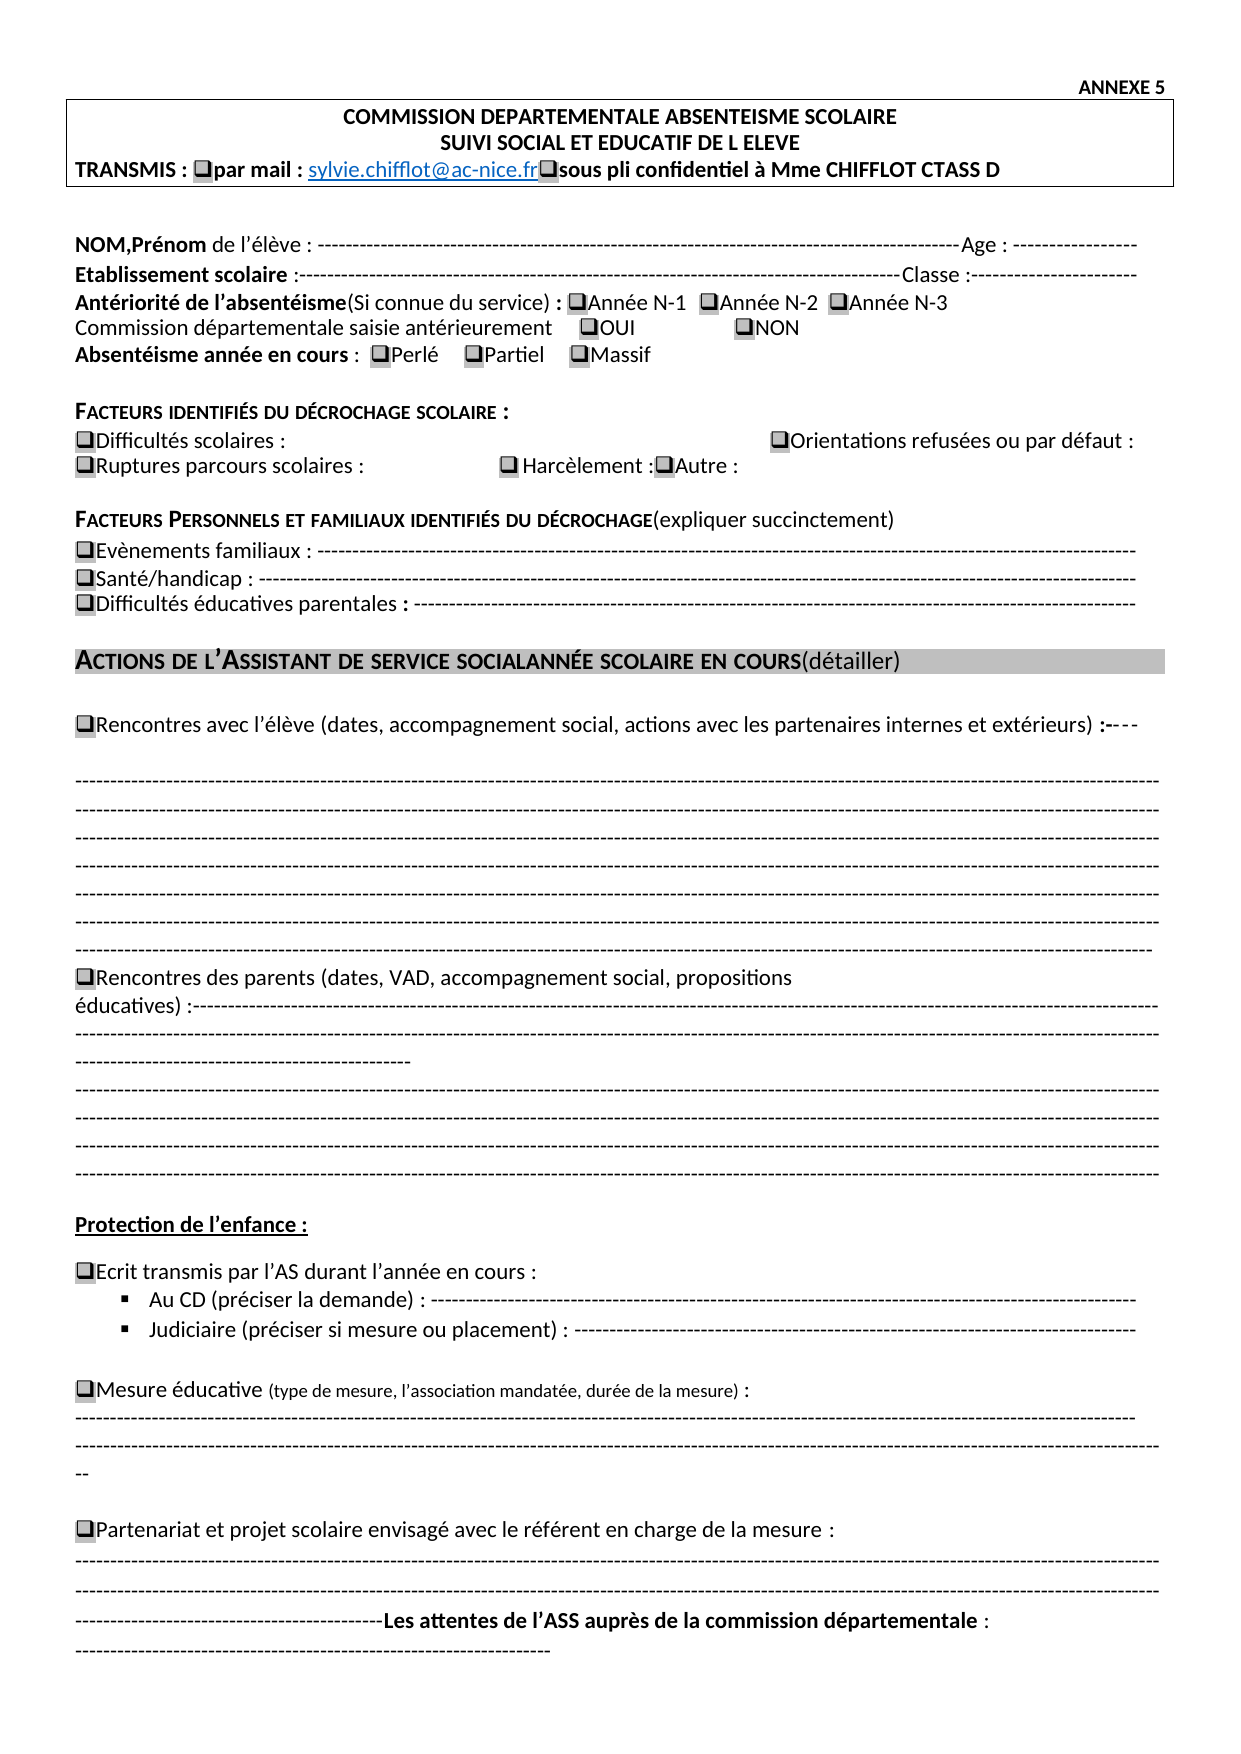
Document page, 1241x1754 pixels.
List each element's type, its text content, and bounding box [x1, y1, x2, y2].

text Ecrit transmis par l’AS durant l’année en cours : [75, 1257, 1165, 1285]
text TRANSMIS : par mail : sylvie.chifflot@ac-nice.frsous pli confidentiel à Mme CHIFFLOT CTASS D [67, 152, 1173, 186]
text COMMISSION DEPARTEMENTALE ABSENTEISME SCOLAIRE [67, 100, 1173, 130]
text Rencontres avec l’élève (dates, accompagnement social, actions avec les partenaires internes et extérieurs) :- [75, 711, 1165, 739]
text Partenariat et projet scolaire envisagé avec le référent en charge de la mesure : ------------------------------------------------------------------------------------------------------------------------------------------------------------------------------------------------------------------------------------------------------------------------------------------------------------------------------------------------------------------Les attentes de l’ASS auprès de la commission départementale : -------------------------------------------------------------------- [75, 1516, 1165, 1664]
text Antériorité de l’absentéisme(Si connue du service) : Année N-1 Année N-2 Année N-3 [75, 291, 1165, 316]
text SUIVI SOCIAL ET EDUCATIF DE L ELEVE [75, 130, 1165, 152]
text Evènements familiaux : [75, 536, 1165, 564]
text Facteurs identifiés du décrochage scolaire : [75, 395, 1165, 426]
text Ruptures parcours scolaires : Harcèlement :Autre : [75, 453, 1165, 478]
text Mesure éducative (type de mesure, l’association mandatée, durée de la mesure) : ------------------------------------------------------------------------------------------------------------------------------------------------------------- [75, 1375, 1165, 1487]
text Rencontres des parents (dates, VAD, accompagnement social, propositions éducatives) :----------------------------------------------------------------------------------------------------------------------------------------------------------------------------------------------------------------------------------------------------------------------------------------------------------------------------------------------------- [75, 963, 1165, 1075]
text Facteurs Personnels et familiaux identifiés du décrochage(expliquer succinctement) [75, 503, 1165, 533]
list Judiciaire (préciser si mesure ou placement) : [119, 1315, 1165, 1343]
text -------------------------------------------------------------------------------------------------------------------------------------------------------------------------------------------------------------------------------------------------------------------------------------------------------------------------------------------------------------------------------------------------------------------------------------------------------------------------------------------------------------------------------------------------------------------------------------------------------------------------------------------- [75, 1075, 1165, 1187]
text Etablissement scolaire : Classe : [75, 260, 1165, 288]
text ---------------------------------------------------------------------------------------------------------------------------------------------------------------------------------------------------------------------------------------------------------------------------------------------------------------------------------------------------------------------------------------------------------------------------------------------------------------------------------------------------------------------------------------------------------------------------------------------------------------------------------------------------------------------------------------------------------------------------------------------------------------------------------------------------------------------------------------------------------------------------------------------------------------------------------------------------------------------------------------------------------------------------------------------------------------------------------------------------------------------------- [75, 739, 1165, 963]
text Protection de l’enfance : [75, 1210, 1165, 1238]
text Actions de l’Assistant de service socialannée scolaire en cours(détailler) [75, 649, 1165, 674]
text Absentéisme année en cours : Perlé Partiel Massif [75, 341, 1165, 368]
list Au CD (préciser la demande) : [119, 1285, 1165, 1313]
text Commission départementale saisie antérieurement OUI NON [75, 316, 1165, 341]
text Difficultés scolaires : Orientations refusées ou par défaut : [75, 428, 1165, 453]
text Santé/handicap : [75, 566, 1165, 591]
text Difficultés éducatives parentales : [75, 591, 1165, 616]
text NOM,Prénom de l’élève : Age : [75, 230, 1165, 258]
